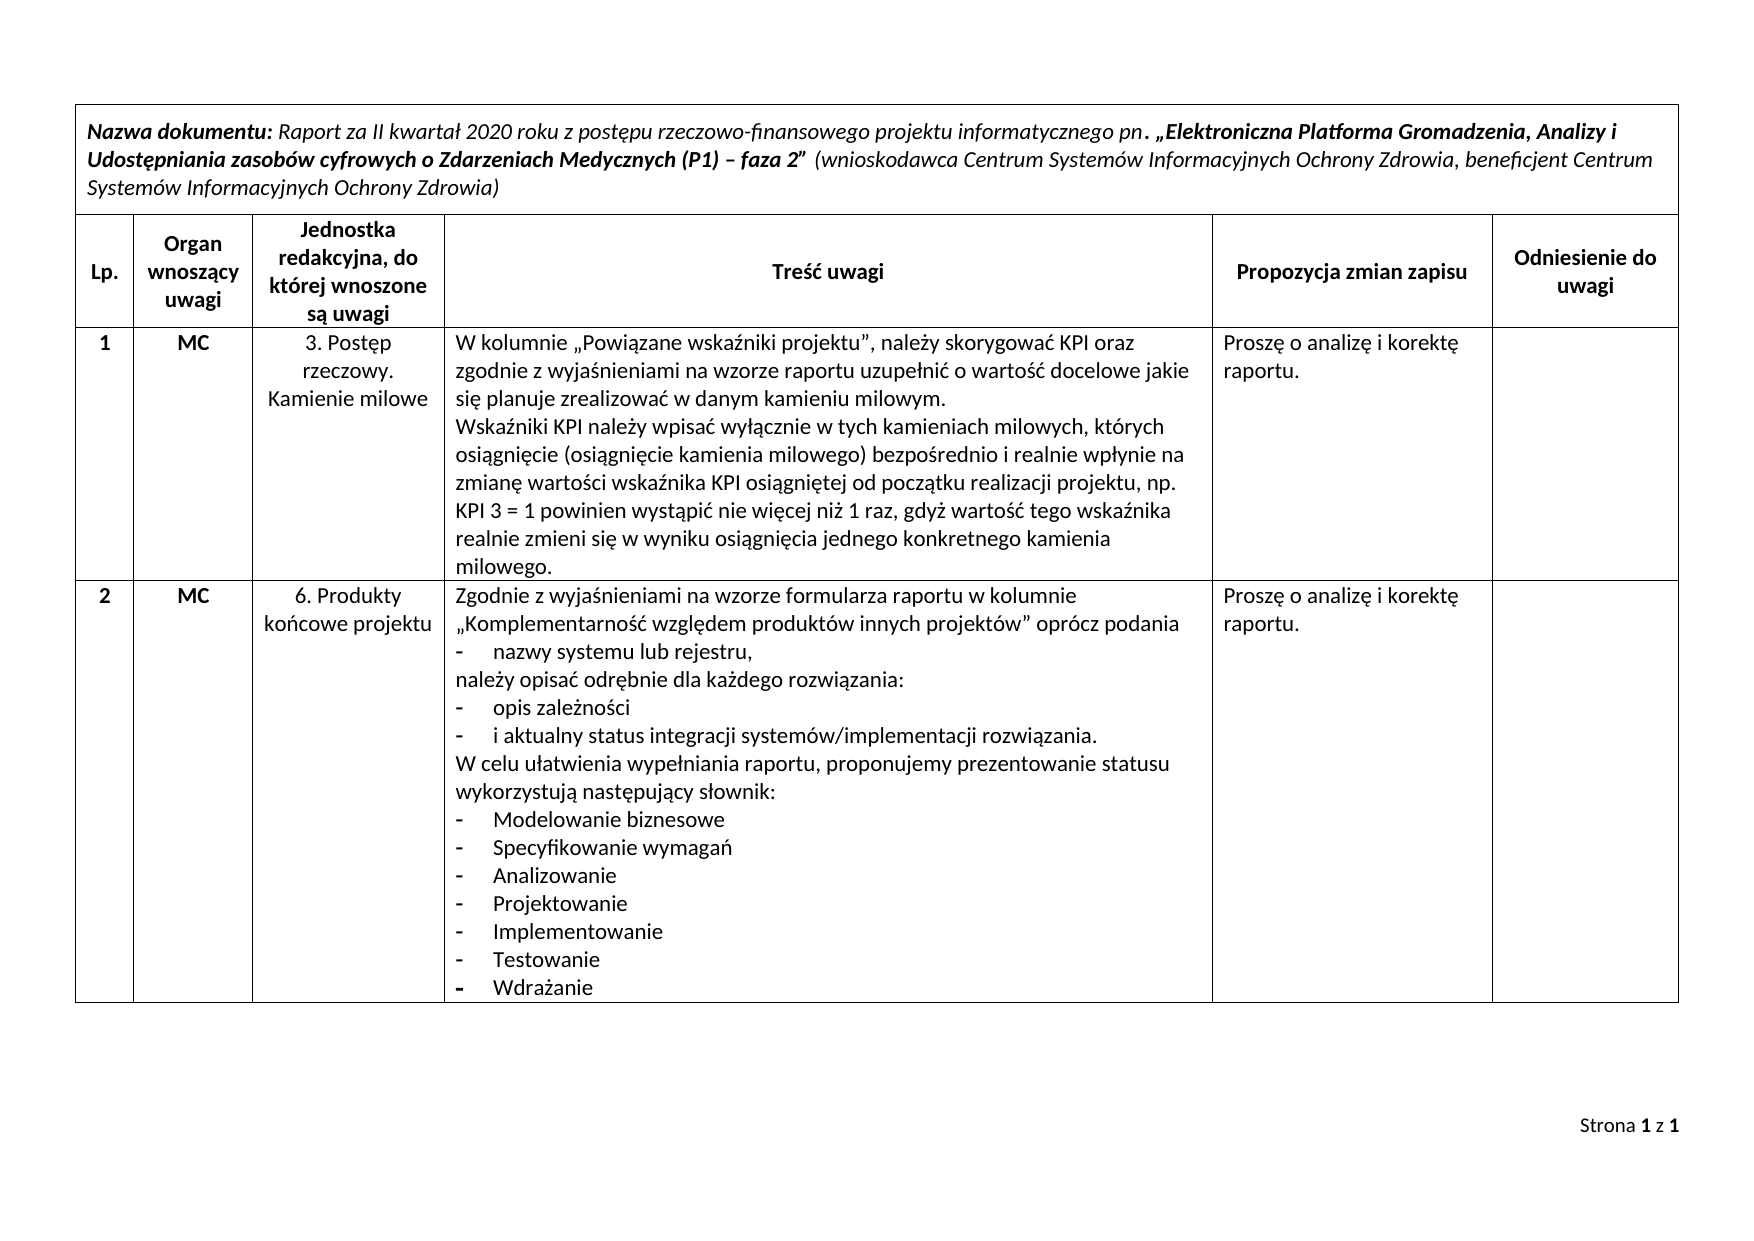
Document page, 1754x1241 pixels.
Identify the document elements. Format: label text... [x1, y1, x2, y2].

table_cell Propozycja zmian zapisu [1213, 215, 1492, 327]
table_header Nazwa dokumentu: Raport za II kwartał 2020 roku z postępu rzeczowo-finansowego projektu informatycznego pn. „Elektroniczna Platforma Gromadzenia, Analizy i Udostępniania zasobów cyfrowych o Zdarzeniach Medycznych (P1) – faza 2” (wnioskodawca Centrum Systemów Informacyjnych Ochrony Zdrowia, beneficjent Centrum Systemów Informacyjnych Ochrony Zdrowia) [76, 105, 1678, 214]
table_cell [1493, 328, 1678, 580]
table_cell Proszę o analizę i korektę raportu. [1213, 581, 1492, 1002]
table_cell Jednostka redakcyjna, do której wnoszone są uwagi [253, 215, 444, 327]
table_cell Zgodnie z wyjaśnieniami na wzorze formularza raportu w kolumnie „Komplementarność względem produktów innych projektów” oprócz podania nazwy systemu lub rejestru, należy opisać odrębnie dla każdego rozwiązania: opis zależności i aktualny status integracji systemów/implementacji rozwiązania. W celu ułatwienia wypełniania raportu, proponujemy prezentowanie statusu wykorzystują następujący słownik: Modelowanie biznesowe Specyfikowanie wymagań Analizowanie Projektowanie Implementowanie Testowanie Wdrażanie [445, 581, 1212, 1002]
table_cell 2 [76, 581, 133, 1002]
table_cell [1493, 581, 1678, 1002]
table_cell Proszę o analizę i korektę raportu. [1213, 328, 1492, 580]
table_cell MC [134, 581, 252, 1002]
table_cell MC [134, 328, 252, 580]
table_cell Odniesienie do uwagi [1493, 215, 1678, 327]
table_cell 6. Produkty końcowe projektu [253, 581, 444, 1002]
table_cell W kolumnie „Powiązane wskaźniki projektu”, należy skorygować KPI oraz zgodnie z wyjaśnieniami na wzorze raportu uzupełnić o wartość docelowe jakie się planuje zrealizować w danym kamieniu milowym. Wskaźniki KPI należy wpisać wyłącznie w tych kamieniach milowych, których osiągnięcie (osiągnięcie kamienia milowego) bezpośrednio i realnie wpłynie na zmianę wartości wskaźnika KPI osiągniętej od początku realizacji projektu, np. KPI 3 = 1 powinien wystąpić nie więcej niż 1 raz, gdyż wartość tego wskaźnika realnie zmieni się w wyniku osiągnięcia jednego konkretnego kamienia milowego. [445, 328, 1212, 580]
table_cell Lp. [76, 215, 133, 327]
table_cell 1 [76, 328, 133, 580]
table_cell 3. Postęp rzeczowy. Kamienie milowe [253, 328, 444, 580]
table_cell Organ wnoszący uwagi [134, 215, 252, 327]
table_cell Treść uwagi [445, 215, 1212, 327]
